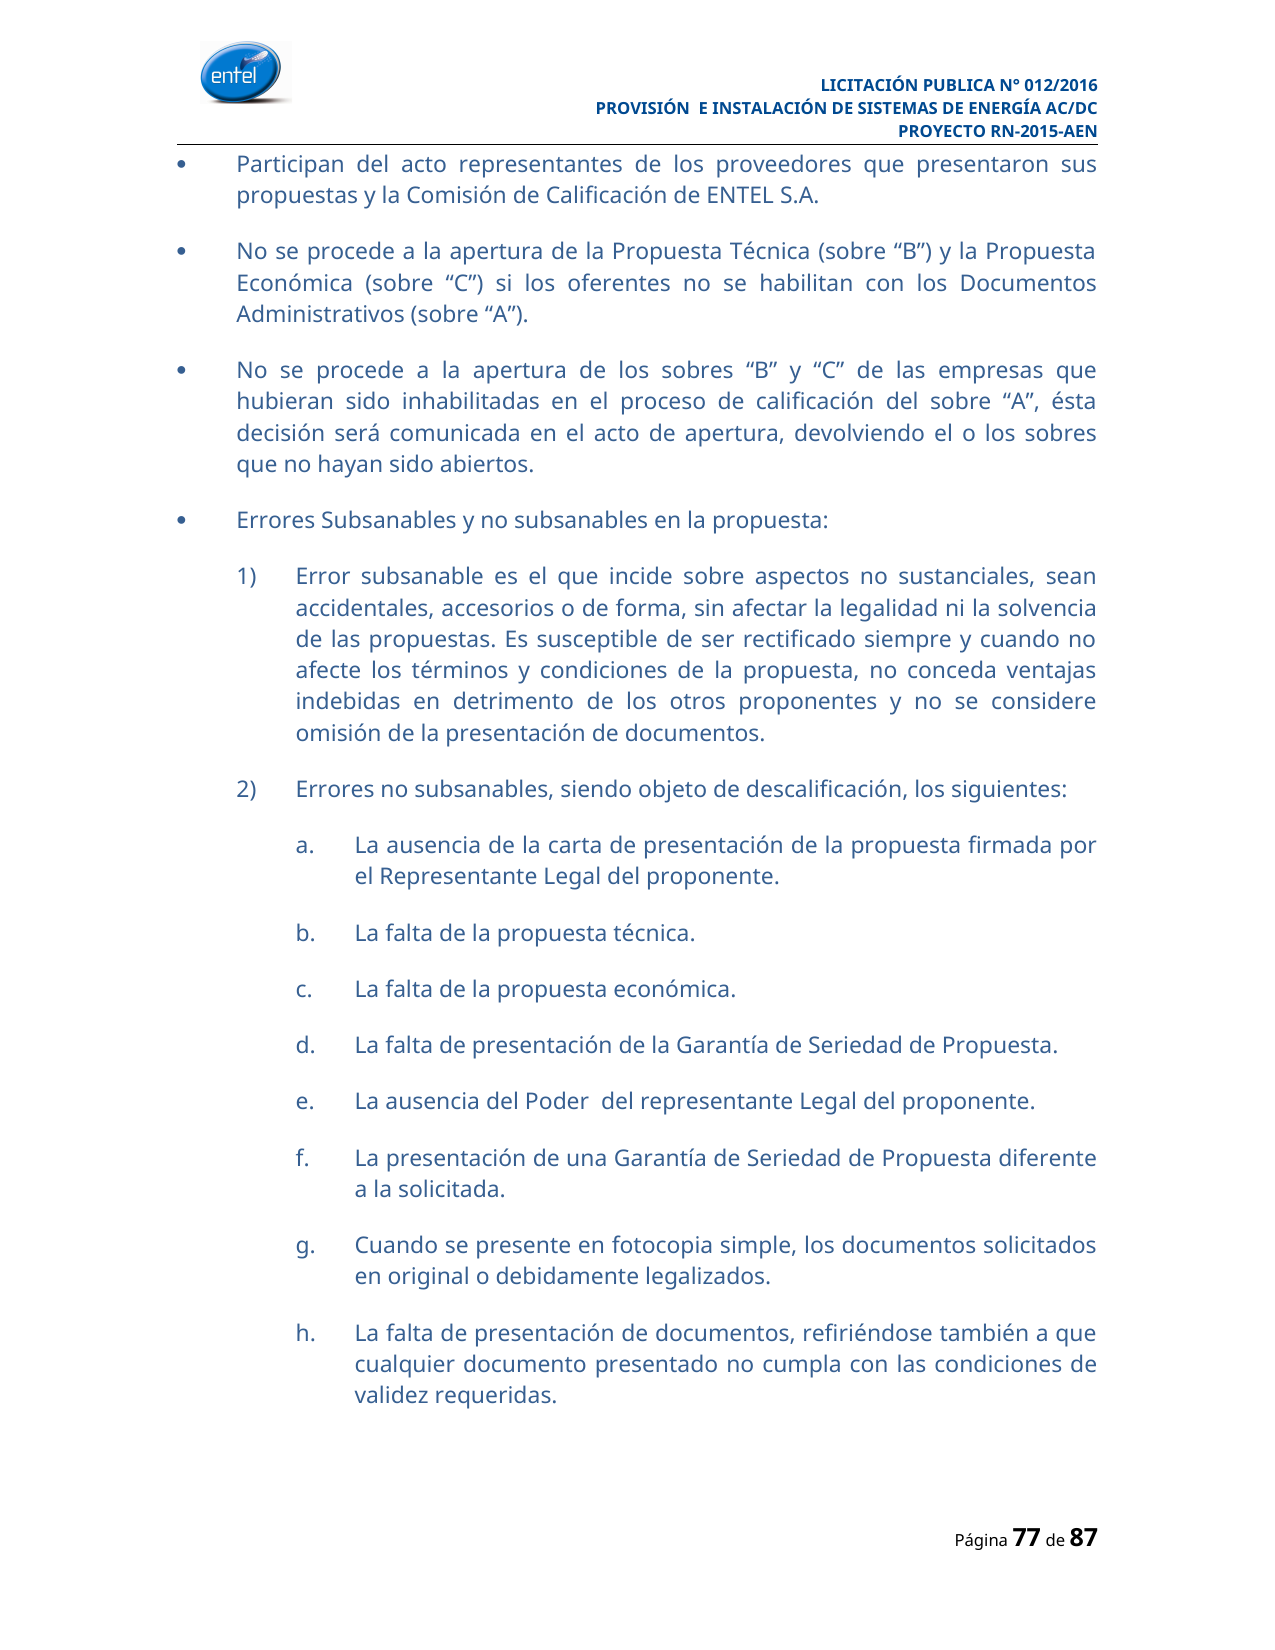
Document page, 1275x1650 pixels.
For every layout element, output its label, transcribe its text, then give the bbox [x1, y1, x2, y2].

list Errores no subsanables, siendo objeto de descalificación, los siguientes: [236, 773, 1098, 804]
list La falta de presentación de la Garantía de Seriedad de Propuesta. [295, 1029, 1098, 1060]
list Errores Subsanables y no subsanables en la propuesta: [177, 504, 1098, 535]
list La ausencia de la carta de presentación de la propuesta firmada por el Representante Legal del proponente. [295, 829, 1098, 891]
list La falta de la propuesta técnica. [295, 916, 1098, 948]
picture [200, 41, 293, 104]
list Error subsanable es el que incide sobre aspectos no sustanciales, sean accidentales, accesorios o de forma, sin afectar la legalidad ni la solvencia de las propuestas. Es susceptible de ser rectificado siempre y cuando no afecte los términos y condiciones de la propuesta, no conceda ventajas indebidas en detrimento de los otros proponentes y no se considere omisión de la presentación de documentos. [236, 560, 1098, 748]
list La presentación de una Garantía de Seriedad de Propuesta diferente a la solicitada. [295, 1141, 1098, 1204]
list Participan del acto representantes de los proveedores que presentaron sus propuestas y la Comisión de Calificación de ENTEL S.A. [177, 148, 1098, 210]
list Cuando se presente en fotocopia simple, los documentos solicitados en original o debidamente legalizados. [295, 1229, 1098, 1291]
list La falta de presentación de documentos, refiriéndose también a que cualquier documento presentado no cumpla con las condiciones de validez requeridas. [295, 1316, 1098, 1410]
list La falta de la propuesta económica. [295, 973, 1098, 1004]
list No se procede a la apertura de los sobres “B” y “C” de las empresas que hubieran sido inhabilitadas en el proceso de calificación del sobre “A”, ésta decisión será comunicada en el acto de apertura, devolviendo el o los sobres que no hayan sido abiertos. [177, 354, 1098, 479]
list La ausencia del Poder del representante Legal del proponente. [295, 1085, 1098, 1116]
list No se procede a la apertura de la Propuesta Técnica (sobre “B”) y la Propuesta Económica (sobre “C”) si los oferentes no se habilitan con los Documentos Administrativos (sobre “A”). [177, 235, 1098, 329]
